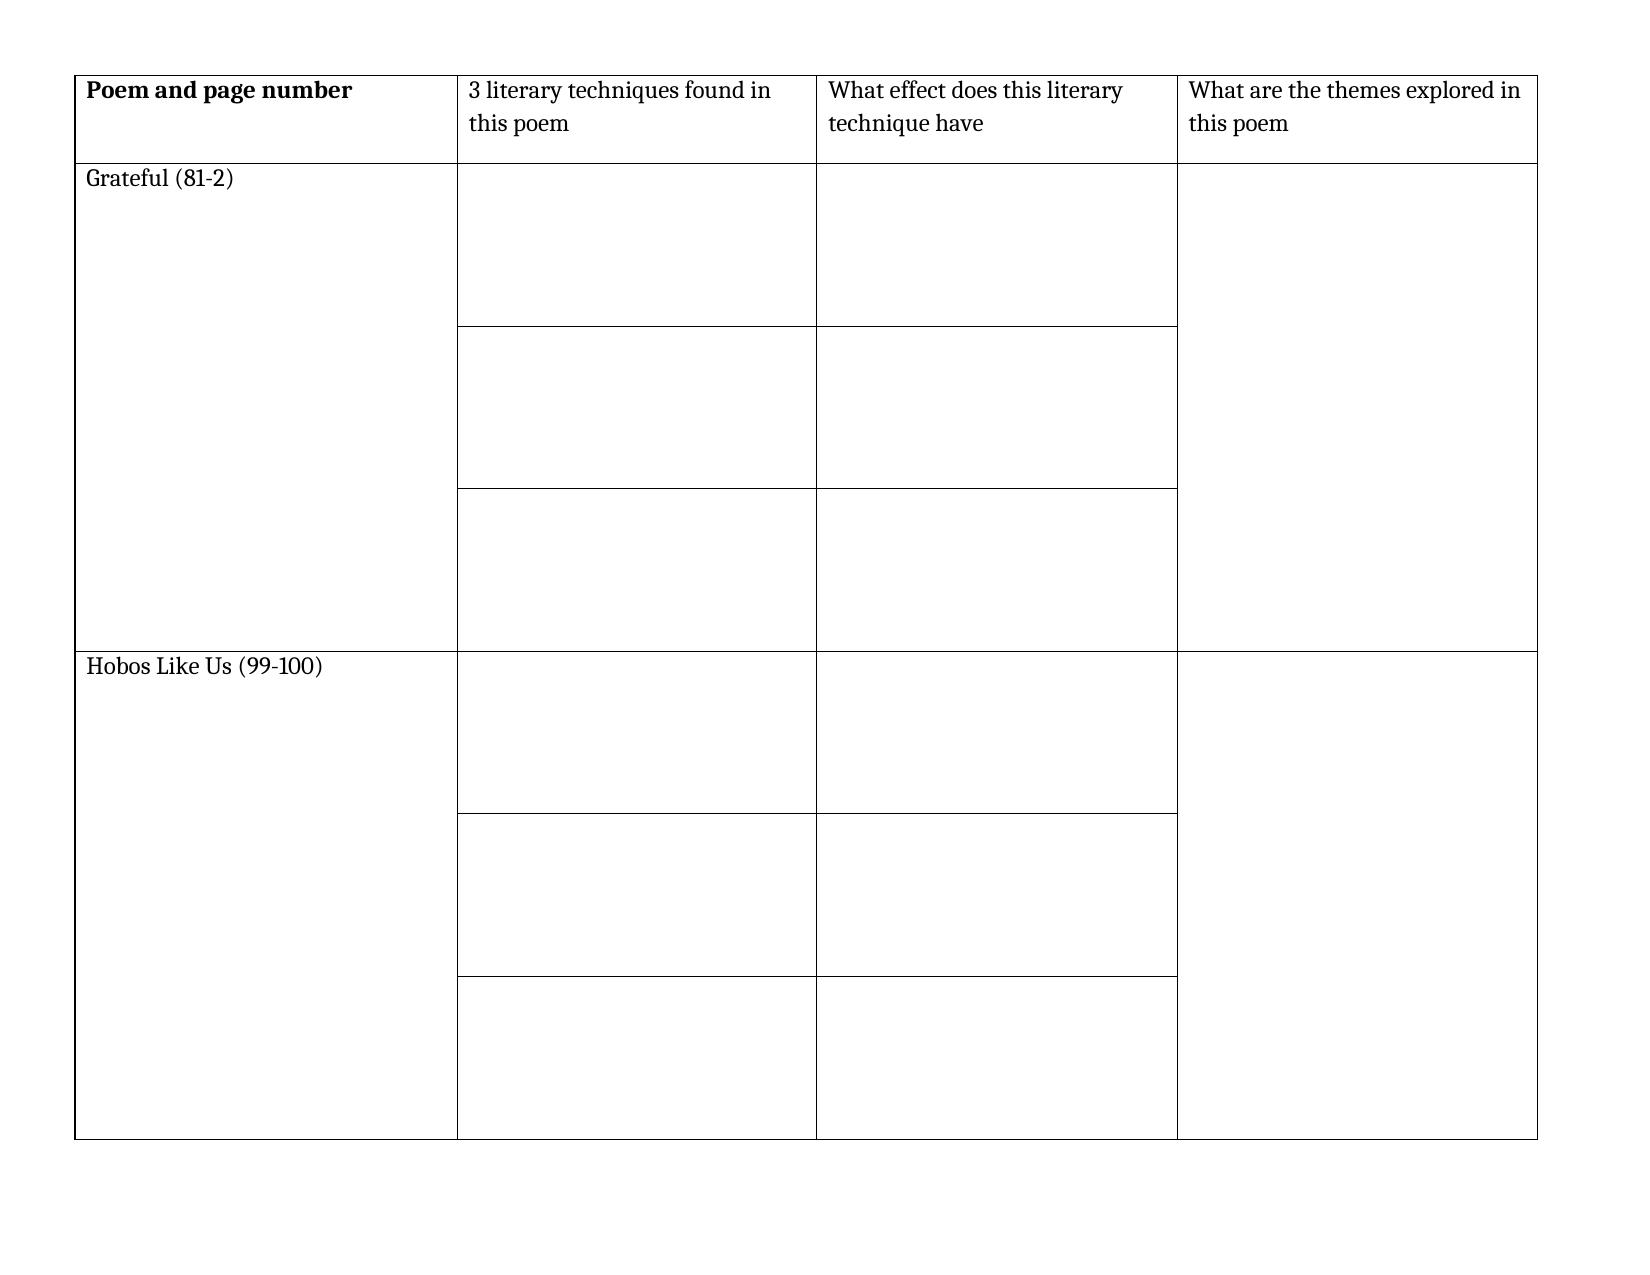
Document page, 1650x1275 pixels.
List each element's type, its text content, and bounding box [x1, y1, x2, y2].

table_cell [817, 814, 1177, 976]
table_cell [1178, 652, 1537, 1138]
table_cell [817, 327, 1177, 488]
table_cell [1178, 164, 1537, 651]
table_cell [817, 489, 1177, 651]
table_cell [817, 164, 1177, 326]
table_cell Grateful (81-2) [76, 164, 457, 651]
table_cell [458, 164, 816, 326]
table_cell [817, 652, 1177, 813]
table_cell [458, 977, 816, 1138]
table_cell [458, 489, 816, 651]
table_cell [458, 327, 816, 488]
table_cell 3 literary techniques found in this poem [458, 76, 816, 163]
table_cell [817, 977, 1177, 1138]
table_cell What effect does this literary technique have [817, 76, 1177, 163]
table_cell [458, 652, 816, 813]
table_cell What are the themes explored in this poem [1178, 76, 1537, 163]
table_cell [458, 814, 816, 976]
table_cell Hobos Like Us (99-100) [76, 652, 457, 1138]
table_cell Poem and page number [76, 76, 457, 163]
